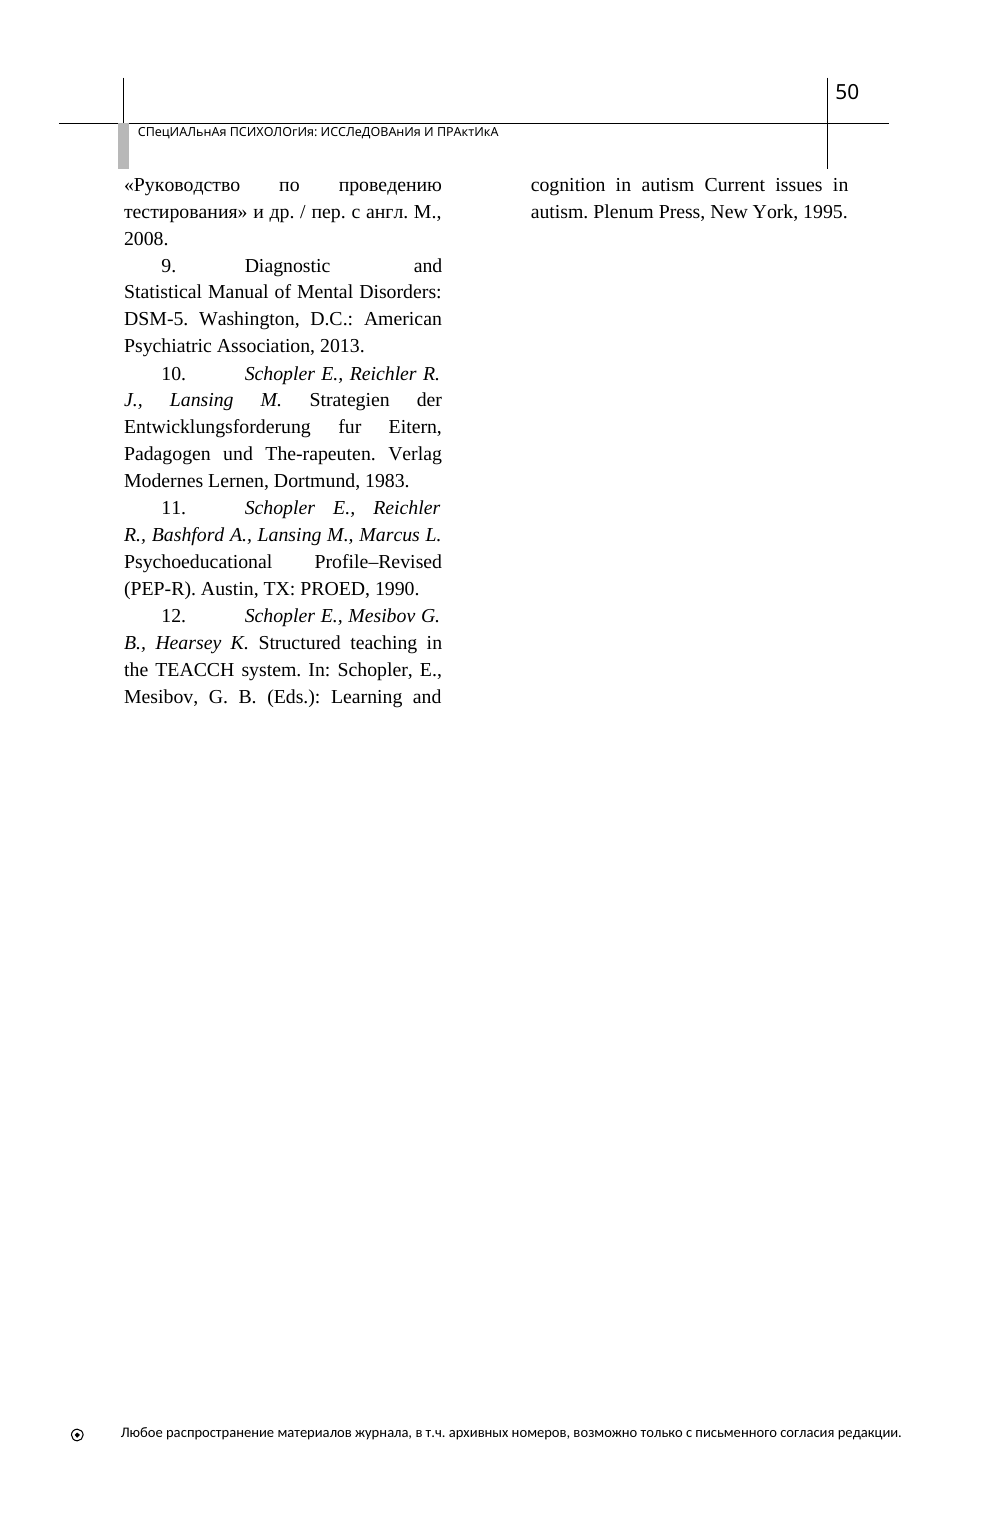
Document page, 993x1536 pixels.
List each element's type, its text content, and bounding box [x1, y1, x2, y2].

list Diagnostic and Statistical Manual of Mental Disorders: DSM-5. Washington, D.C.: American Psychiatric Association, 2013. [124, 254, 442, 357]
list Schopler E., Mesibov G. В., Hearsey K. Structured teaching in the TEACCH system. In: Schopler, E., Mesibov, G. B. (Eds.): Learning and cognition in autism Current issues in autism. Plenum Press, New York, 1995. [124, 604, 442, 707]
list Schopler E., Reichler R., Bashford A., Lansing M., Marcus L. Psychoeducational Profile–Revised (PEP-R). Austin, TX: PROED, 1990. [124, 496, 442, 599]
list Schopler E., Reichler R. J., Lansing M. Strategien der Entwicklungsforderung fur Eitern, Padagogen und The-rapeuten. Verlag Modernes Lernen, Dortmund, 1983. [124, 361, 442, 492]
list Schopler E., Mesibov G. В., Hearsey K. Structured teaching in the TEACCH system. In: Schopler, E., Mesibov, G. B. (Eds.): Learning and cognition in autism Current issues in autism. Plenum Press, New York, 1995. [531, 159, 849, 222]
